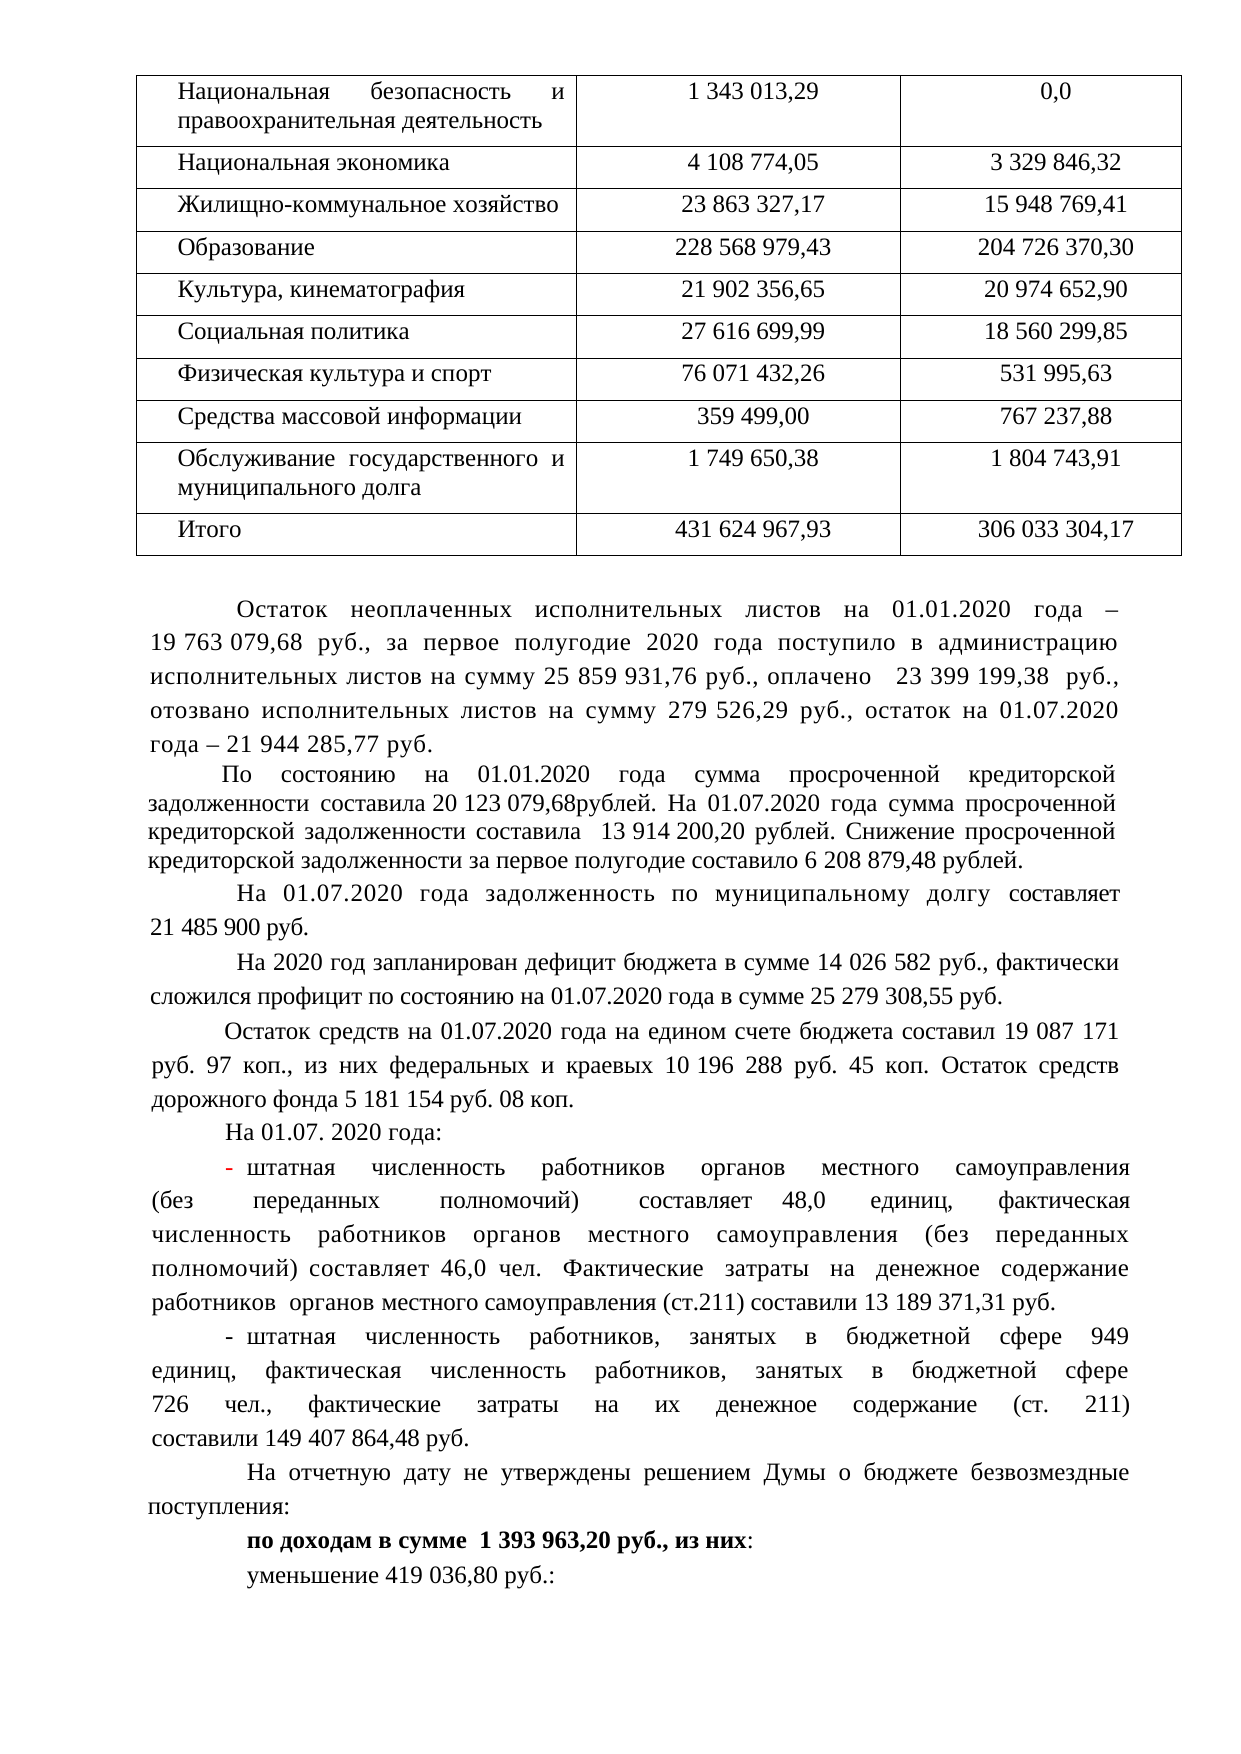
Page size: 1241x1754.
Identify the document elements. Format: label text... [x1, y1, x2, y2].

table_cell Обслуживание государственного и муниципального долга [137, 443, 576, 513]
table_cell 27 616 699,99 [577, 316, 900, 357]
table_cell 1 749 650,38 [577, 443, 900, 513]
list штатная численность работников, занятых в бюджетной сфере 949 единиц, фактическая численность работников, занятых в бюджетной сфере 726 чел., фактические затраты на их денежное содержание (ст. 211) составили 149 407 864,48 руб. [151, 1318, 1131, 1453]
list штатная численность работников органов местного самоуправления (без переданных полномочий) составляет 48,0 единиц, фактическая численность работников органов местного самоуправления (без переданных полномочий) составляет 46,0 чел. Фактические затраты на денежное содержание работников органов местного самоуправления (ст.211) составили 13 189 371,31 руб. [151, 1148, 1131, 1317]
table_cell 228 568 979,43 [577, 232, 900, 273]
text Остаток средств на 01.07.2020 года на едином счете бюджета составил 19 087 171 руб. 97 коп., из них федеральных и краевых 10 196 288 руб. 45 коп. Остаток средств дорожного фонда 5 181 154 руб. 08 коп. [151, 1012, 1119, 1114]
table_cell Жилищно-коммунальное хозяйство [137, 189, 576, 231]
text уменьшение 419 036,80 руб.: [148, 1556, 1131, 1590]
text По состоянию на 01.01.2020 года сумма просроченной кредиторской задолженности составила 20 123 079,68рублей. На 01.07.2020 года сумма просроченной кредиторской задолженности составила 13 914 200,20 рублей. Снижение просроченной кредиторской задолженности за первое полугодие составило 6 208 879,48 рублей. [148, 759, 1116, 874]
text по доходам в сумме 1 393 963,20 руб., из них: [148, 1522, 1131, 1555]
table_cell 3 329 846,32 [901, 147, 1181, 188]
table_cell Физическая культура и спорт [137, 359, 576, 400]
table_cell 1 804 743,91 [901, 443, 1181, 513]
text На отчетную дату не утверждены решением Думы о бюджете безвозмездные поступления: [148, 1453, 1131, 1521]
table_cell 23 863 327,17 [577, 189, 900, 231]
table_cell 20 974 652,90 [901, 274, 1181, 315]
table_cell 767 237,88 [901, 401, 1181, 442]
table_cell 18 560 299,85 [901, 316, 1181, 357]
table_cell 531 995,63 [901, 359, 1181, 400]
table_cell 431 624 967,93 [577, 514, 900, 555]
table_cell Итого [137, 514, 576, 555]
table_cell 204 726 370,30 [901, 232, 1181, 273]
table_cell Средства массовой информации [137, 401, 576, 442]
table_cell 21 902 356,65 [577, 274, 900, 315]
table_cell 4 108 774,05 [577, 147, 900, 188]
text На 01.07. 2020 года: [225, 1114, 1152, 1147]
table_cell Национальная экономика [137, 147, 576, 188]
text Остаток неоплаченных исполнительных листов на 01.01.2020 года –19 763 079,68 руб., за первое полугодие 2020 года поступило в администрацию исполнительных листов на сумму 25 859 931,76 руб., оплачено 23 399 199,38 руб., отозвано исполнительных листов на сумму 279 526,29 руб., остаток на 01.07.2020 года – 21 944 285,77 руб. [150, 590, 1119, 759]
table_cell 0,0 [901, 76, 1181, 146]
text На 01.07.2020 года задолженность по муниципальному долгу составляет 21 485 900 руб. [150, 874, 1120, 942]
table_cell 76 071 432,26 [577, 359, 900, 400]
table_cell Социальная политика [137, 316, 576, 357]
table_cell Образование [137, 232, 576, 273]
table_cell 1 343 013,29 [577, 76, 900, 146]
table_cell Культура, кинематография [137, 274, 576, 315]
table_cell 15 948 769,41 [901, 189, 1181, 231]
text На 2020 год запланирован дефицит бюджета в сумме 14 026 582 руб., фактически сложился профицит по состоянию на 01.07.2020 года в сумме 25 279 308,55 руб. [150, 943, 1119, 1011]
table_cell 306 033 304,17 [901, 514, 1181, 555]
table_cell 359 499,00 [577, 401, 900, 442]
table_cell Национальная безопасность и правоохранительная деятельность [137, 76, 576, 146]
